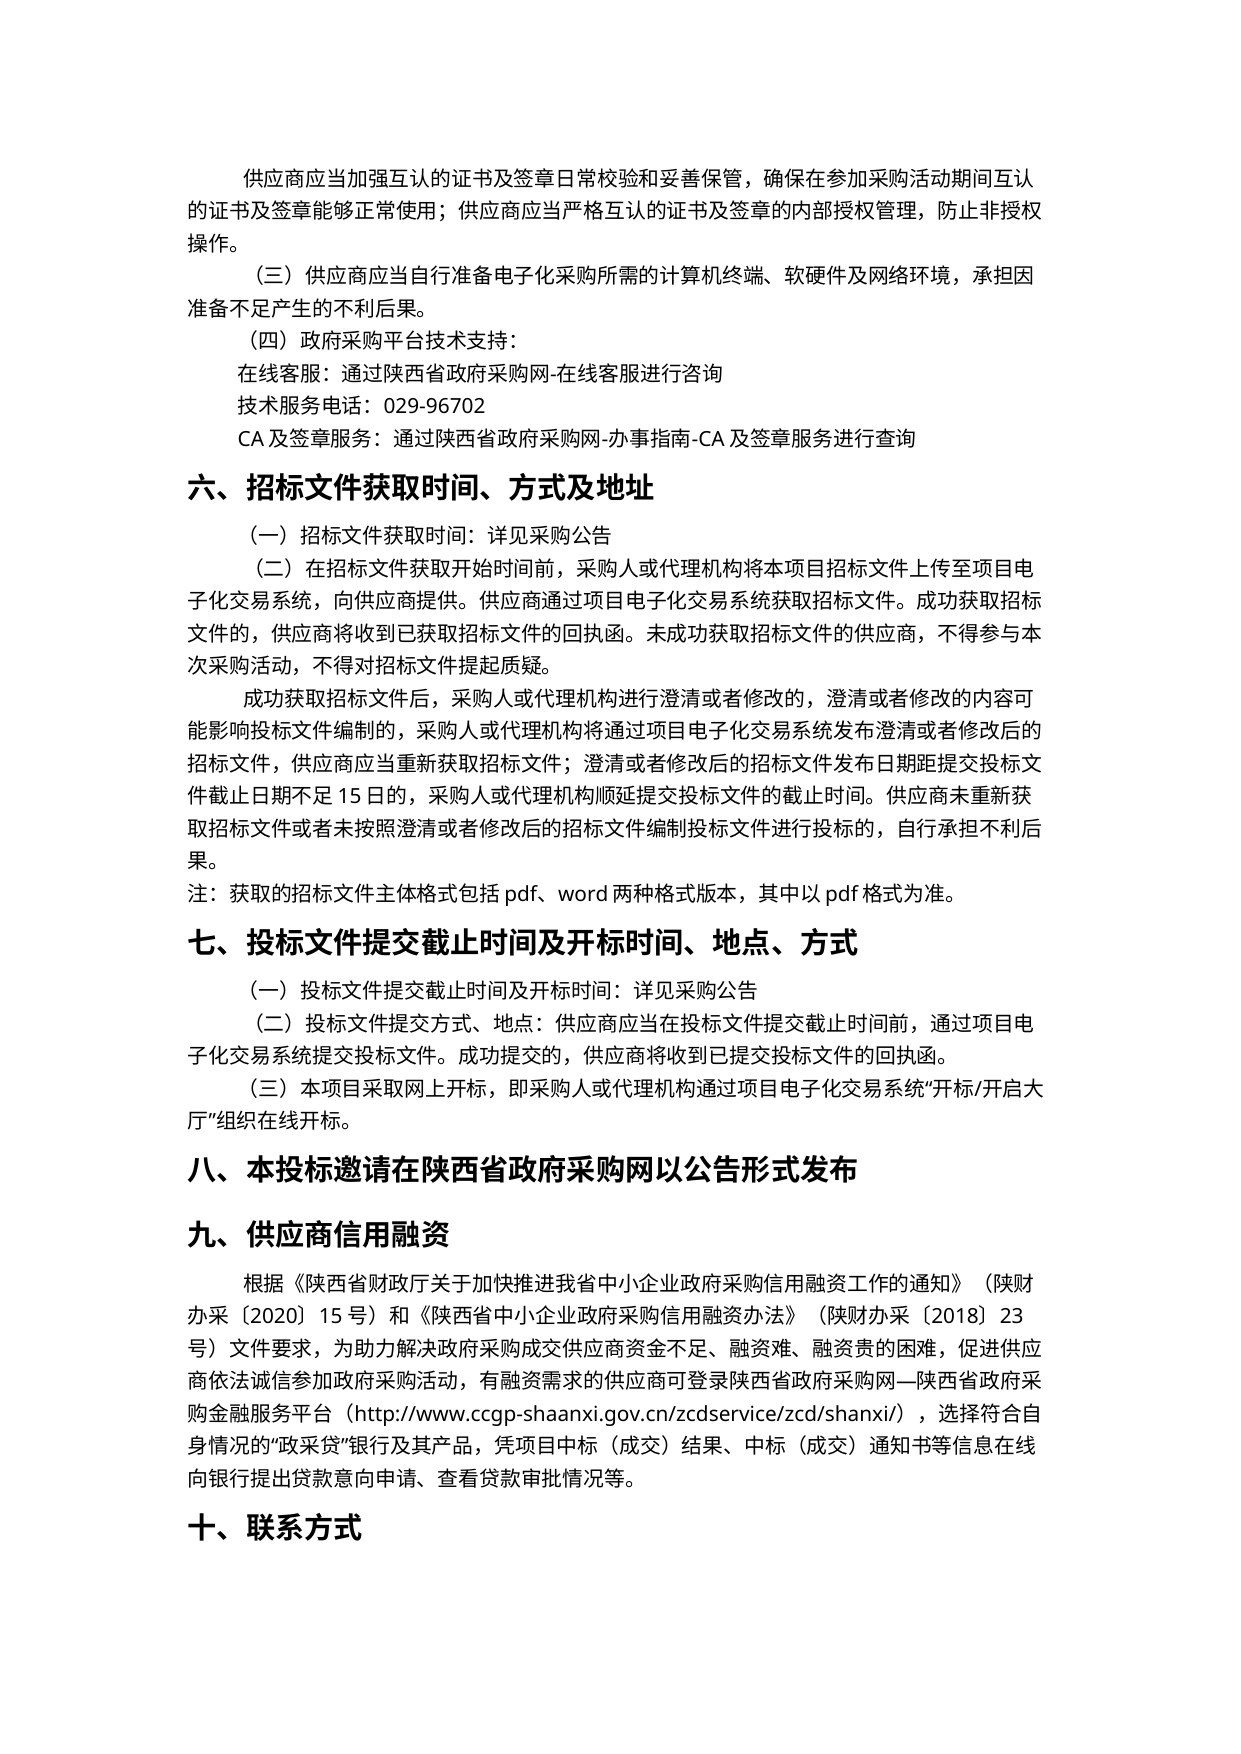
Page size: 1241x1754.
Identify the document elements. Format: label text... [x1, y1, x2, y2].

text （三）供应商应当自行准备电子化采购所需的计算机终端、软硬件及网络环境，承担因准备不足产生的不利后果。 [187, 259, 1053, 324]
text 供应商应当加强互认的证书及签章日常校验和妥善保管，确保在参加采购活动期间互认的证书及签章能够正常使用；供应商应当严格互认的证书及签章的内部授权管理，防止非授权操作。 [187, 162, 1053, 259]
text 技术服务电话：029-96702 [187, 389, 1053, 422]
text （一）招标文件获取时间：详见采购公告 [187, 519, 1053, 552]
text CA及签章服务：通过陕西省政府采购网-办事指南-CA及签章服务进行查询 [187, 422, 1053, 454]
text （三）本项目采取网上开标，即采购人或代理机构通过项目电子化交易系统“开标/开启大厅”组织在线开标。 [187, 1072, 1053, 1137]
text 八、本投标邀请在陕西省政府采购网以公告形式发布 [187, 1137, 1053, 1202]
text （二）在招标文件获取开始时间前，采购人或代理机构将本项目招标文件上传至项目电子化交易系统，向供应商提供。供应商通过项目电子化交易系统获取招标文件。成功获取招标文件的，供应商将收到已获取招标文件的回执函。未成功获取招标文件的供应商，不得参与本次采购活动，不得对招标文件提起质疑。 [187, 552, 1053, 682]
text 在线客服：通过陕西省政府采购网-在线客服进行咨询 [187, 357, 1053, 389]
text 六、招标文件获取时间、方式及地址 [187, 454, 1053, 519]
text （四）政府采购平台技术支持： [187, 324, 1053, 357]
text 九、供应商信用融资 [187, 1202, 1053, 1267]
text 十、联系方式 [187, 1494, 1053, 1559]
text 根据《陕西省财政厅关于加快推进我省中小企业政府采购信用融资工作的通知》（陕财办采〔2020〕15 号）和《陕西省中小企业政府采购信用融资办法》（陕财办采〔2018〕23 号）文件要求，为助力解决政府采购成交供应商资金不足、融资难、融资贵的困难，促进供应商依法诚信参加政府采购活动，有融资需求的供应商可登录陕西省政府采购网—陕西省政府采购金融服务平台（http://www.ccgp-shaanxi.gov.cn/zcdservice/zcd/shanxi/），选择符合自身情况的“政采贷”银行及其产品，凭项目中标（成交）结果、中标（成交）通知书等信息在线向银行提出贷款意向申请、查看贷款审批情况等。 [187, 1267, 1053, 1494]
text 成功获取招标文件后，采购人或代理机构进行澄清或者修改的，澄清或者修改的内容可能影响投标文件编制的，采购人或代理机构将通过项目电子化交易系统发布澄清或者修改后的招标文件，供应商应当重新获取招标文件；澄清或者修改后的招标文件发布日期距提交投标文件截止日期不足15日的，采购人或代理机构顺延提交投标文件的截止时间。供应商未重新获取招标文件或者未按照澄清或者修改后的招标文件编制投标文件进行投标的，自行承担不利后果。 [187, 682, 1053, 877]
text 注：获取的招标文件主体格式包括pdf、word两种格式版本，其中以pdf格式为准。 [187, 877, 1053, 909]
text 七、投标文件提交截止时间及开标时间、地点、方式 [187, 909, 1053, 974]
text （二）投标文件提交方式、地点：供应商应当在投标文件提交截止时间前，通过项目电子化交易系统提交投标文件。成功提交的，供应商将收到已提交投标文件的回执函。 [187, 1007, 1053, 1072]
text （一）投标文件提交截止时间及开标时间：详见采购公告 [187, 974, 1053, 1007]
